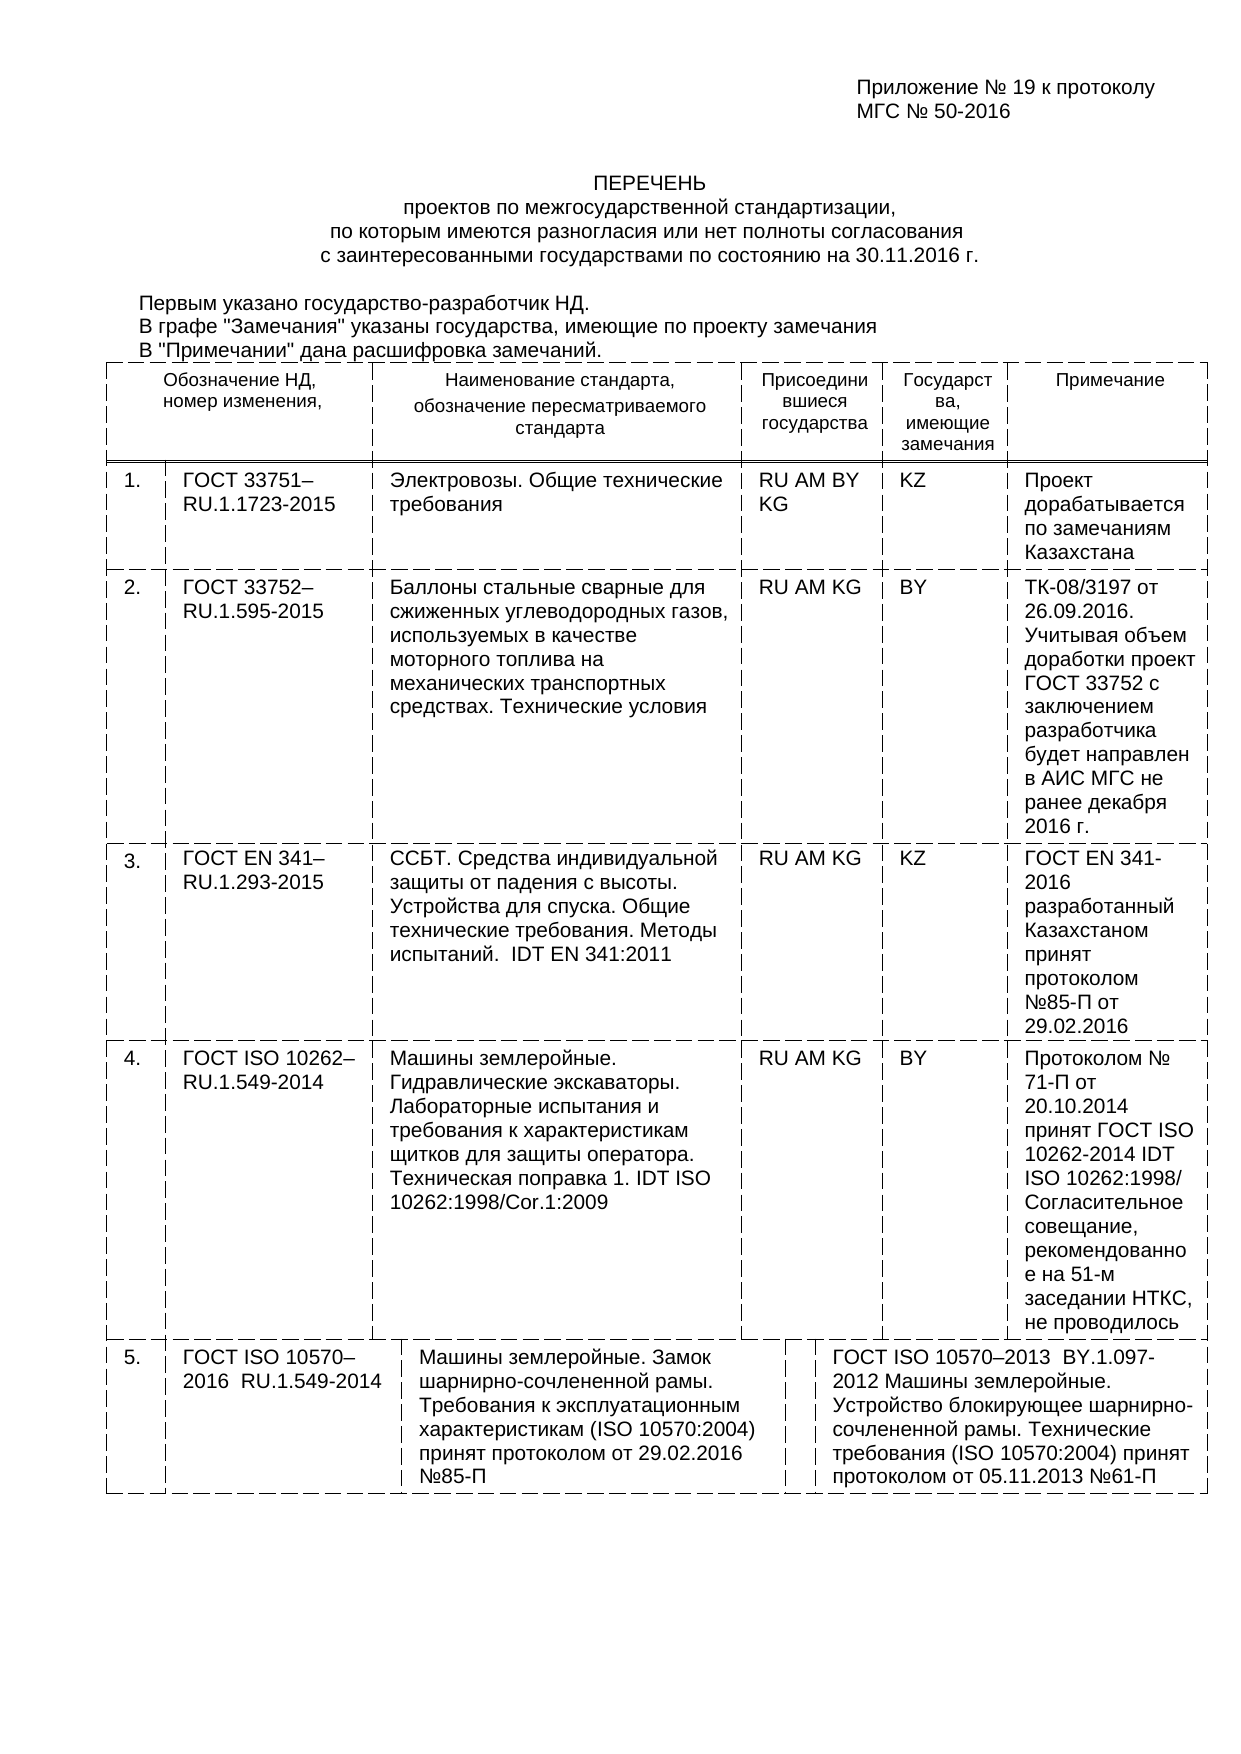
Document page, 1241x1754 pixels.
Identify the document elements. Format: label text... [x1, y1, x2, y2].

table_header Наименование стандарта, обозначение пересматриваемого стандарта [372, 362, 741, 459]
table_cell [106, 463, 166, 568]
text Первым указано государство-разработчик НД. [106, 290, 1193, 314]
text В "Примечании" дана расшифровка замечаний. [106, 338, 1193, 362]
table_header Примечание [1007, 362, 1207, 459]
table_cell ГОСТ ISO 10262‒ RU.1.549-2014 [166, 1040, 372, 1338]
text проектов по межгосударственной стандартизации, [106, 195, 1193, 219]
table_cell Проект дорабатывается по замечаниям Казахстана [1007, 463, 1207, 568]
table_cell RU AM KG [741, 1040, 882, 1338]
text по которым имеются разногласия или нет полноты согласования с заинтересованными государствами по состоянию на 30.11.2016 г. [106, 219, 1193, 267]
table_cell BY [882, 1040, 1007, 1338]
table_cell Баллоны стальные сварные для сжиженных углеводородных газов, используемых в качестве моторного топлива на механических транспортных средствах. Технические условия [372, 569, 741, 843]
table_cell Электровозы. Общие технические требования [372, 463, 741, 568]
table_cell KZ [882, 463, 1007, 568]
table_cell RU AM KG [741, 569, 882, 843]
table_cell ГОСТ EN 341‒ RU.1.293-2015 [166, 843, 372, 1040]
table_cell [106, 843, 166, 1040]
table_header Государства, имеющие замечания [882, 362, 1007, 459]
table_cell ГОСТ 33751‒ RU.1.1723-2015 [166, 463, 372, 568]
text ПЕРЕЧЕНЬ [106, 171, 1193, 195]
table_cell [106, 1040, 166, 1338]
table_cell Машины землеройные. Замок шарнирно-сочлененной рамы. Требования к эксплуатационным характеристикам (ISO 10570:2004) принят протоколом от 29.02.2016 №85-П [402, 1339, 786, 1493]
table_cell ГОСТ 33752‒ RU.1.595-2015 [166, 569, 372, 843]
table_cell [106, 1339, 166, 1493]
table_cell ССБТ. Средства индивидуальной защиты от падения с высоты. Устройства для спуска. Общие технические требования. Методы испытаний. IDT EN 341:2011 [372, 843, 741, 1040]
table_cell Машины землеройные. Гидравлические экскаваторы. Лабораторные испытания и требования к характеристикам щитков для защиты оператора. Техническая поправка 1. IDT ISO 10262:1998/Cor.1:2009 [372, 1040, 741, 1338]
table_cell ТК-08/3197 от 26.09.2016. Учитывая объем доработки проект ГОСТ 33752 с заключением разработчика будет направлен в АИС МГС не ранее декабря 2016 г. [1007, 569, 1207, 843]
table_cell BY [882, 569, 1007, 843]
table_header Обозначение НД, номер изменения, [106, 362, 372, 459]
table_cell RU AM KG [741, 843, 882, 1040]
table_cell RU AM BY KG [741, 463, 882, 568]
table_cell ГОСТ ISO 10570‒2013 BY.1.097-2012 Машины землеройные. Устройство блокирующее шарнирно-сочлененной рамы. Технические требования (ISO 10570:2004) принят протоколом от 05.11.2013 №61-П [815, 1339, 1207, 1493]
table_cell ГОСТ ISO 10570‒2016 RU.1.549-2014 [166, 1339, 402, 1493]
table_cell [786, 1339, 815, 1493]
table_cell KZ [882, 843, 1007, 1040]
table_header Присоединившиеся государства [741, 362, 882, 459]
table_cell [106, 569, 166, 843]
text В графе "Замечания" указаны государства, имеющие по проекту замечания [106, 314, 1193, 338]
table_cell Протоколом № 71-П от 20.10.2014 принят ГОСТ ISO 10262-2014 IDT ISO 10262:1998/ Согласительное совещание, рекомендованное на 51-м заседании НТКС, не проводилось [1007, 1040, 1207, 1338]
table_cell ГОСТ EN 341-2016 разработанный Казахстаном принят протоколом №85-П от 29.02.2016 [1007, 843, 1207, 1040]
